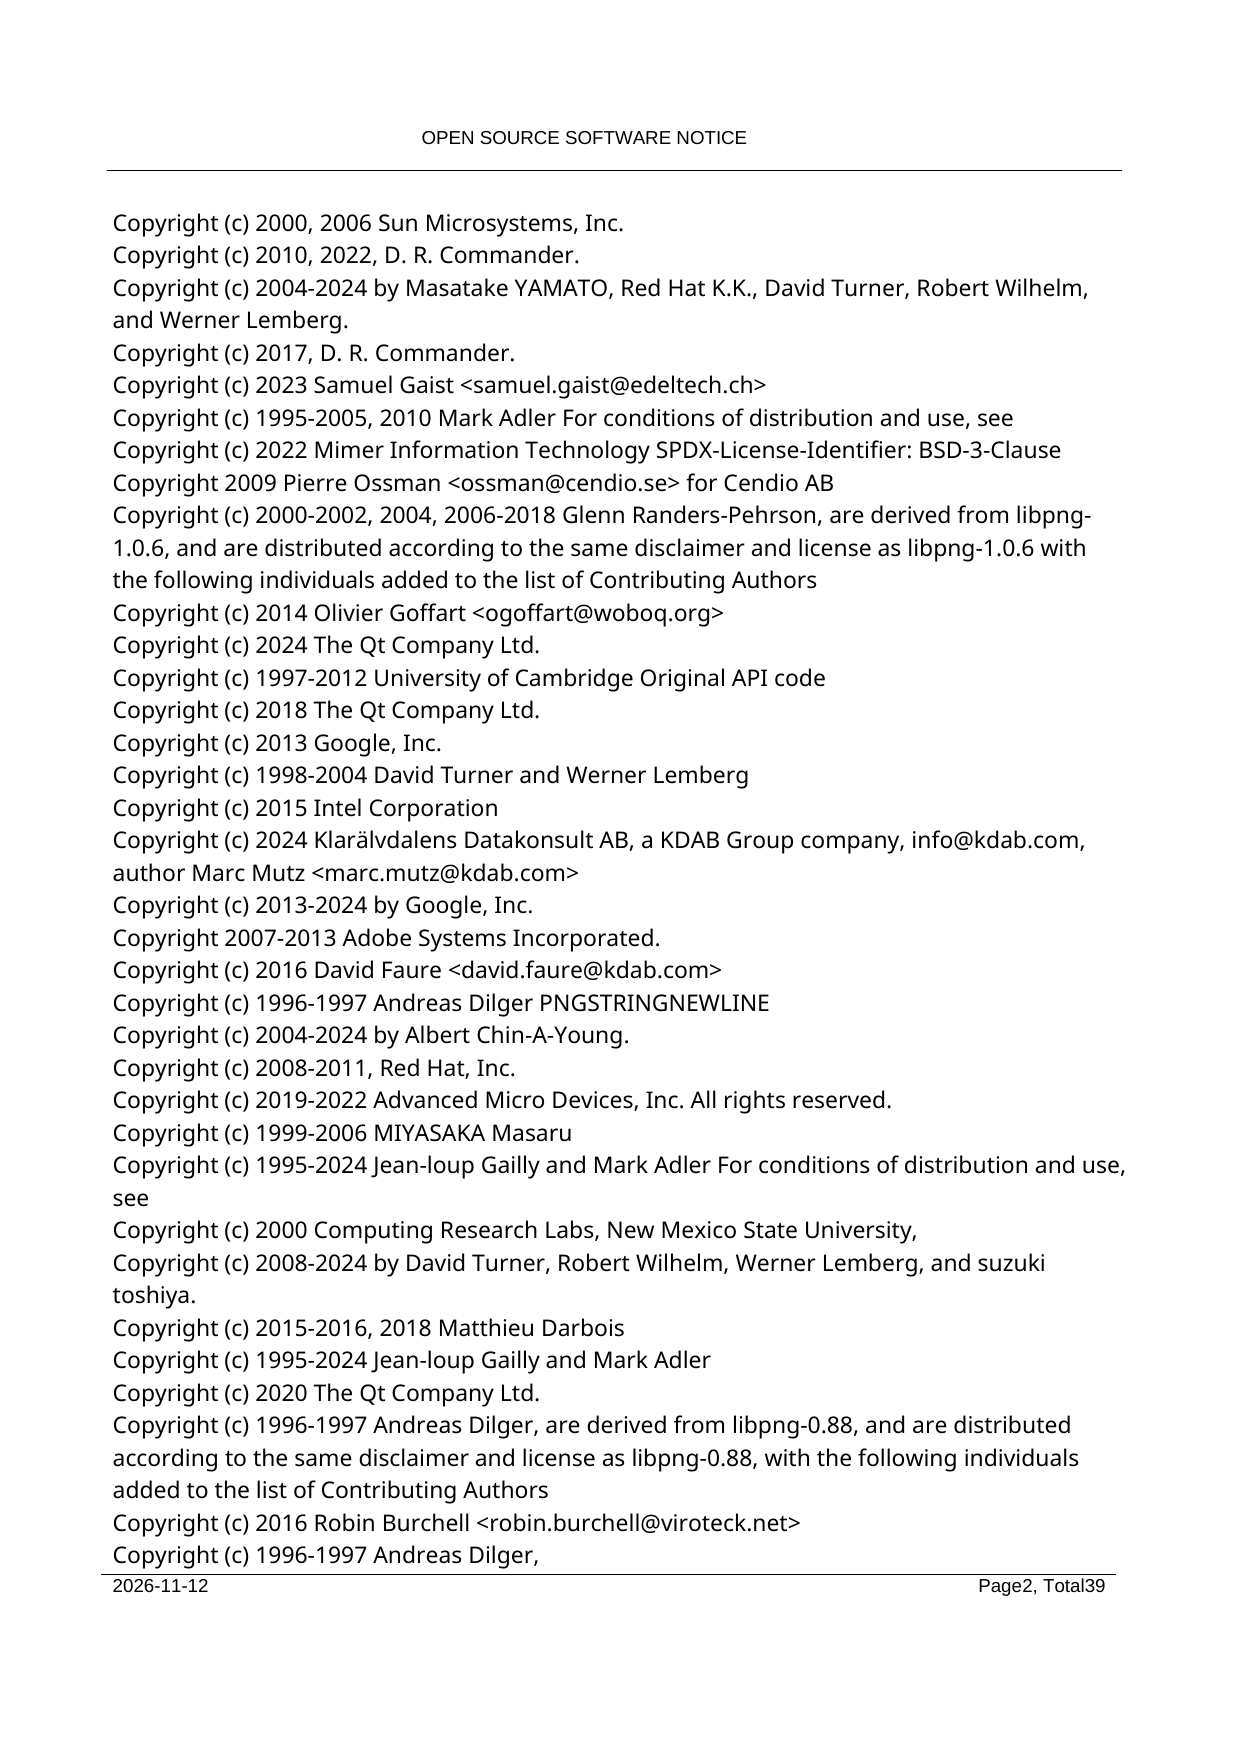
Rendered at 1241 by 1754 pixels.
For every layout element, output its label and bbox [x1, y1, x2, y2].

text [112, 206, 1128, 1571]
